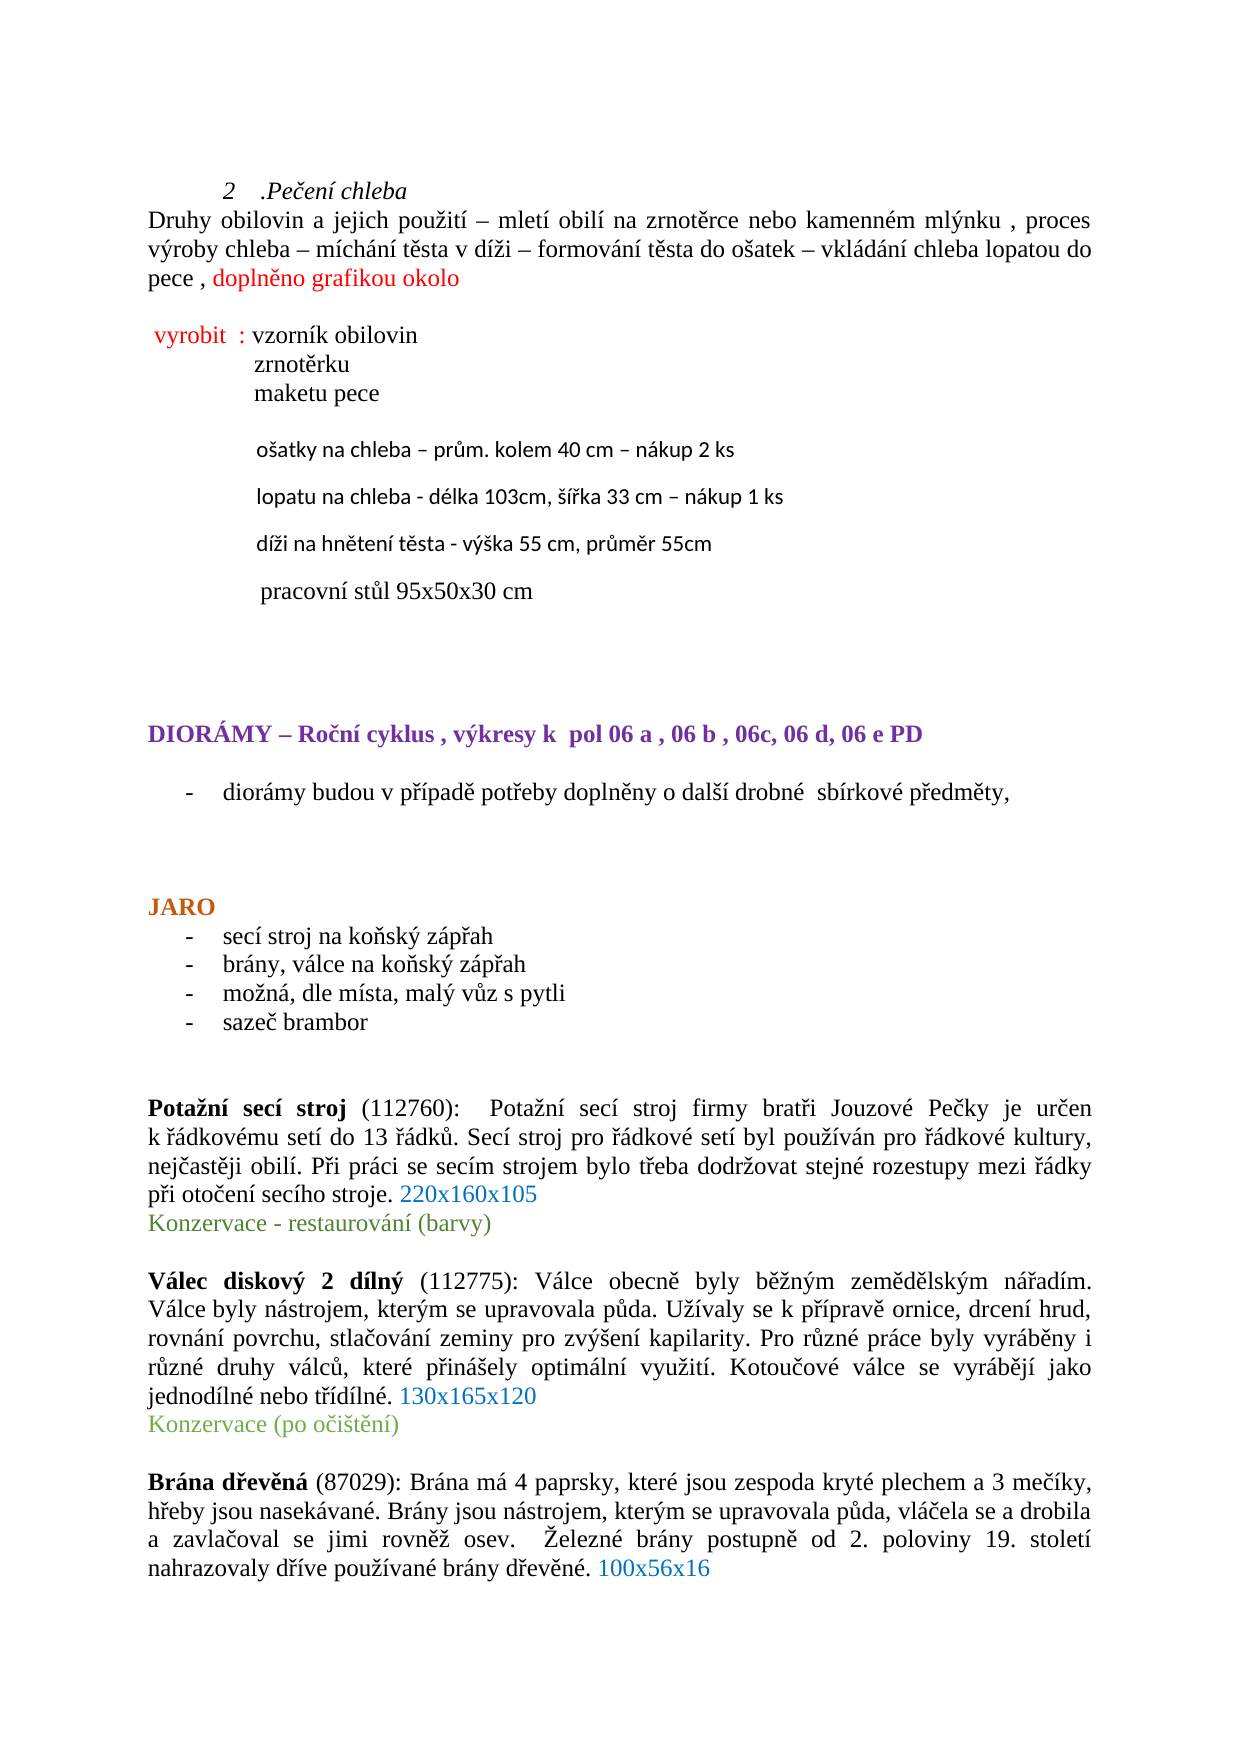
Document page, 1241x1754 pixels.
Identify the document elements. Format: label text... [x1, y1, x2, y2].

text Brána dřevěná (87029): Brána má 4 paprsky, které jsou zespoda kryté plechem a 3 mečíky, hřeby jsou nasekávané. Brány jsou nástrojem, kterým se upravovala půda, vláčela se a drobila a zavlačoval se jimi rovněž osev. Železné brány postupně od 2. poloviny 19. století nahrazovaly dříve používané brány dřevěné. 100x56x16 [148, 1467, 1093, 1582]
text DIORÁMY – Roční cyklus , výkresy k pol 06 a , 06 b , 06c, 06 d, 06 e PD [148, 719, 1093, 748]
list diorámy budou v případě potřeby doplněny o další drobné sbírkové předměty, [185, 777, 1093, 806]
text maketu pece [148, 378, 1093, 406]
text vyrobit : vzorník obilovin [148, 320, 1093, 349]
text Druhy obilovin a jejich použití – mletí obilí na zrnotěrce nebo kamenném mlýnku , proces výroby chleba – míchání těsta v díži – formování těsta do ošatek – vkládání chleba lopatou do pece , doplněno grafikou okolo [148, 205, 1093, 291]
text JARO [148, 892, 1093, 921]
text zrnotěrku [148, 349, 1093, 378]
text Konzervace (po očištění) [148, 1409, 1093, 1438]
text ošatky na chleba – prům. kolem 40 cm – nákup 2 ks [148, 435, 1093, 463]
list sazeč brambor [185, 1007, 1093, 1036]
text Potažní secí stroj (112760): Potažní secí stroj firmy bratři Jouzové Pečky je určen k řádkovému setí do 13 řádků. Secí stroj pro řádkové setí byl používán pro řádkové kultury, nejčastěji obilí. Při práci se secím strojem bylo třeba dodržovat stejné rozestupy mezi řádky při otočení secího stroje. 220x160x105 [148, 1093, 1093, 1208]
list možná, dle místa, malý vůz s pytli [185, 978, 1093, 1007]
text Válec diskový 2 dílný (112775): Válce obecně byly běžným zemědělským nářadím. Válce byly nástrojem, kterým se upravovala půda. Užívaly se k přípravě ornice, drcení hrud, rovnání povrchu, stlačování zeminy pro zvýšení kapilarity. Pro různé práce byly vyráběny i různé druhy válců, které přinášely optimální využití. Kotoučové válce se vyrábějí jako jednodílné nebo třídílné. 130x165x120 [148, 1266, 1093, 1409]
list .Pečení chleba [223, 176, 1093, 205]
text lopatu na chleba - délka 103cm, šířka 33 cm – nákup 1 ks [148, 482, 1093, 510]
list brány, válce na koňský zápřah [185, 949, 1093, 978]
list secí stroj na koňský zápřah [185, 921, 1093, 949]
text díži na hnětení těsta - výška 55 cm, průměr 55cm [148, 529, 1093, 557]
text pracovní stůl 95x50x30 cm [148, 576, 1093, 604]
text Konzervace - restaurování (barvy) [148, 1208, 1093, 1237]
